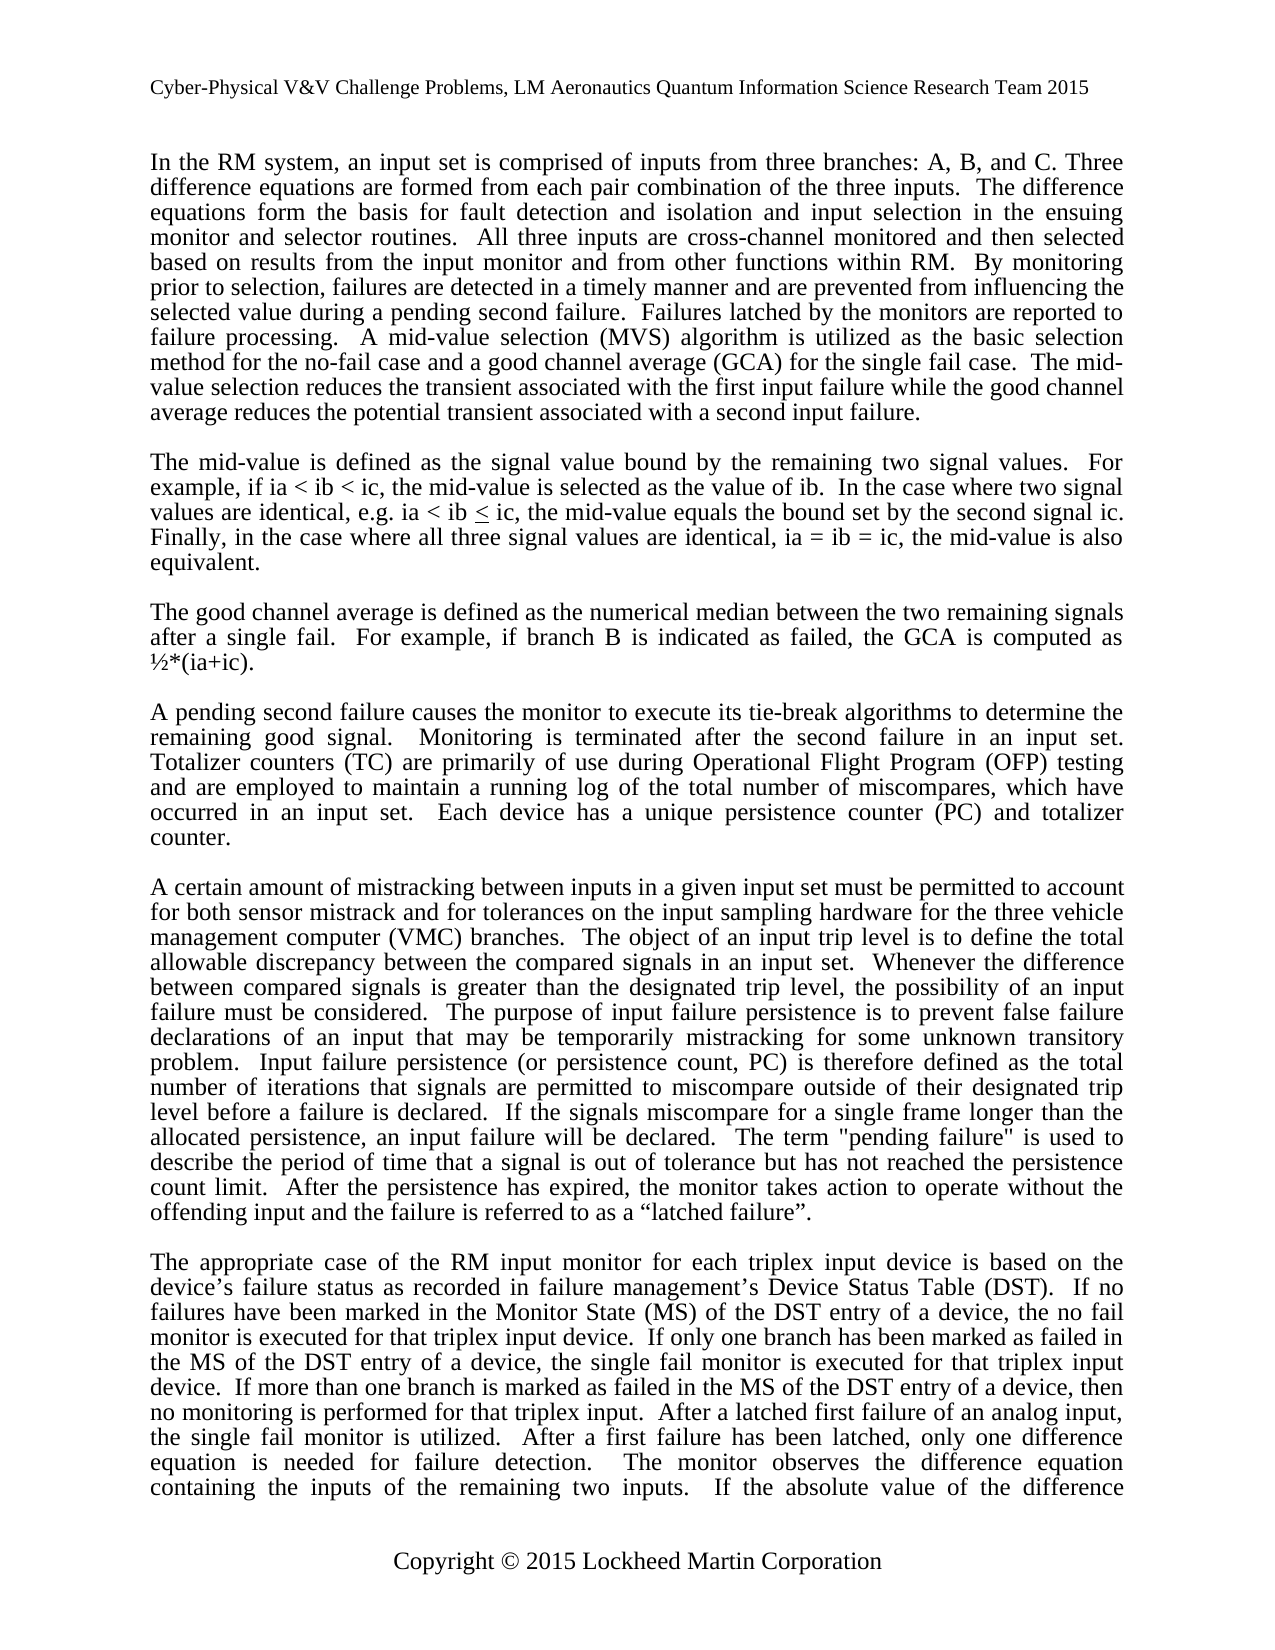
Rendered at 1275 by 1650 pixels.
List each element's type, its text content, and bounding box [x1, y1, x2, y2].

text A pending second failure causes the monitor to execute its tie-break algorithms to determine the remaining good signal. Monitoring is terminated after the second failure in an input set. Totalizer counters (TC) are primarily of use during Operational Flight Program (OFP) testing and are employed to maintain a running log of the total number of miscompares, which have occurred in an input set. Each device has a unique persistence counter (PC) and totalizer counter. [150, 700, 1125, 850]
text The mid-value is defined as the signal value bound by the remaining two signal values. For example, if ia < ib < ic, the mid-value is selected as the value of ib. In the case where two signal values are identical, e.g. ia < ib < ic, the mid-value equals the bound set by the second signal ic. Finally, in the case where all three signal values are identical, ia = ib = ic, the mid-value is also equivalent. [150, 450, 1125, 575]
text The good channel average is defined as the numerical median between the two remaining signals after a single fail. For example, if branch B is indicated as failed, the GCA is computed as ½*(ia+ic). [150, 600, 1125, 675]
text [150, 1250, 1125, 1500]
text In the RM system, an input set is comprised of inputs from three branches: A, B, and C. Three difference equations are formed from each pair combination of the three inputs. The difference equations form the basis for fault detection and isolation and input selection in the ensuing monitor and selector routines. All three inputs are cross-channel monitored and then selected based on results from the input monitor and from other functions within RM. By monitoring prior to selection, failures are detected in a timely manner and are prevented from influencing the selected value during a pending second failure. Failures latched by the monitors are reported to failure processing. A mid-value selection (MVS) algorithm is utilized as the basic selection method for the no-fail case and a good channel average (GCA) for the single fail case. The mid-value selection reduces the transient associated with the first input failure while the good channel average reduces the potential transient associated with a second input failure. [150, 150, 1125, 425]
text A certain amount of mistracking between inputs in a given input set must be permitted to account for both sensor mistrack and for tolerances on the input sampling hardware for the three vehicle management computer (VMC) branches. The object of an input trip level is to define the total allowable discrepancy between the compared signals in an input set. Whenever the difference between compared signals is greater than the designated trip level, the possibility of an input failure must be considered. The purpose of input failure persistence is to prevent false failure declarations of an input that may be temporarily mistracking for some unknown transitory problem. Input failure persistence (or persistence count, PC) is therefore defined as the total number of iterations that signals are permitted to miscompare outside of their designated trip level before a failure is declared. If the signals miscompare for a single frame longer than the allocated persistence, an input failure will be declared. The term "pending failure" is used to describe the period of time that a signal is out of tolerance but has not reached the persistence count limit. After the persistence has expired, the monitor takes action to operate without the offending input and the failure is referred to as a “latched failure”. [150, 875, 1125, 1225]
